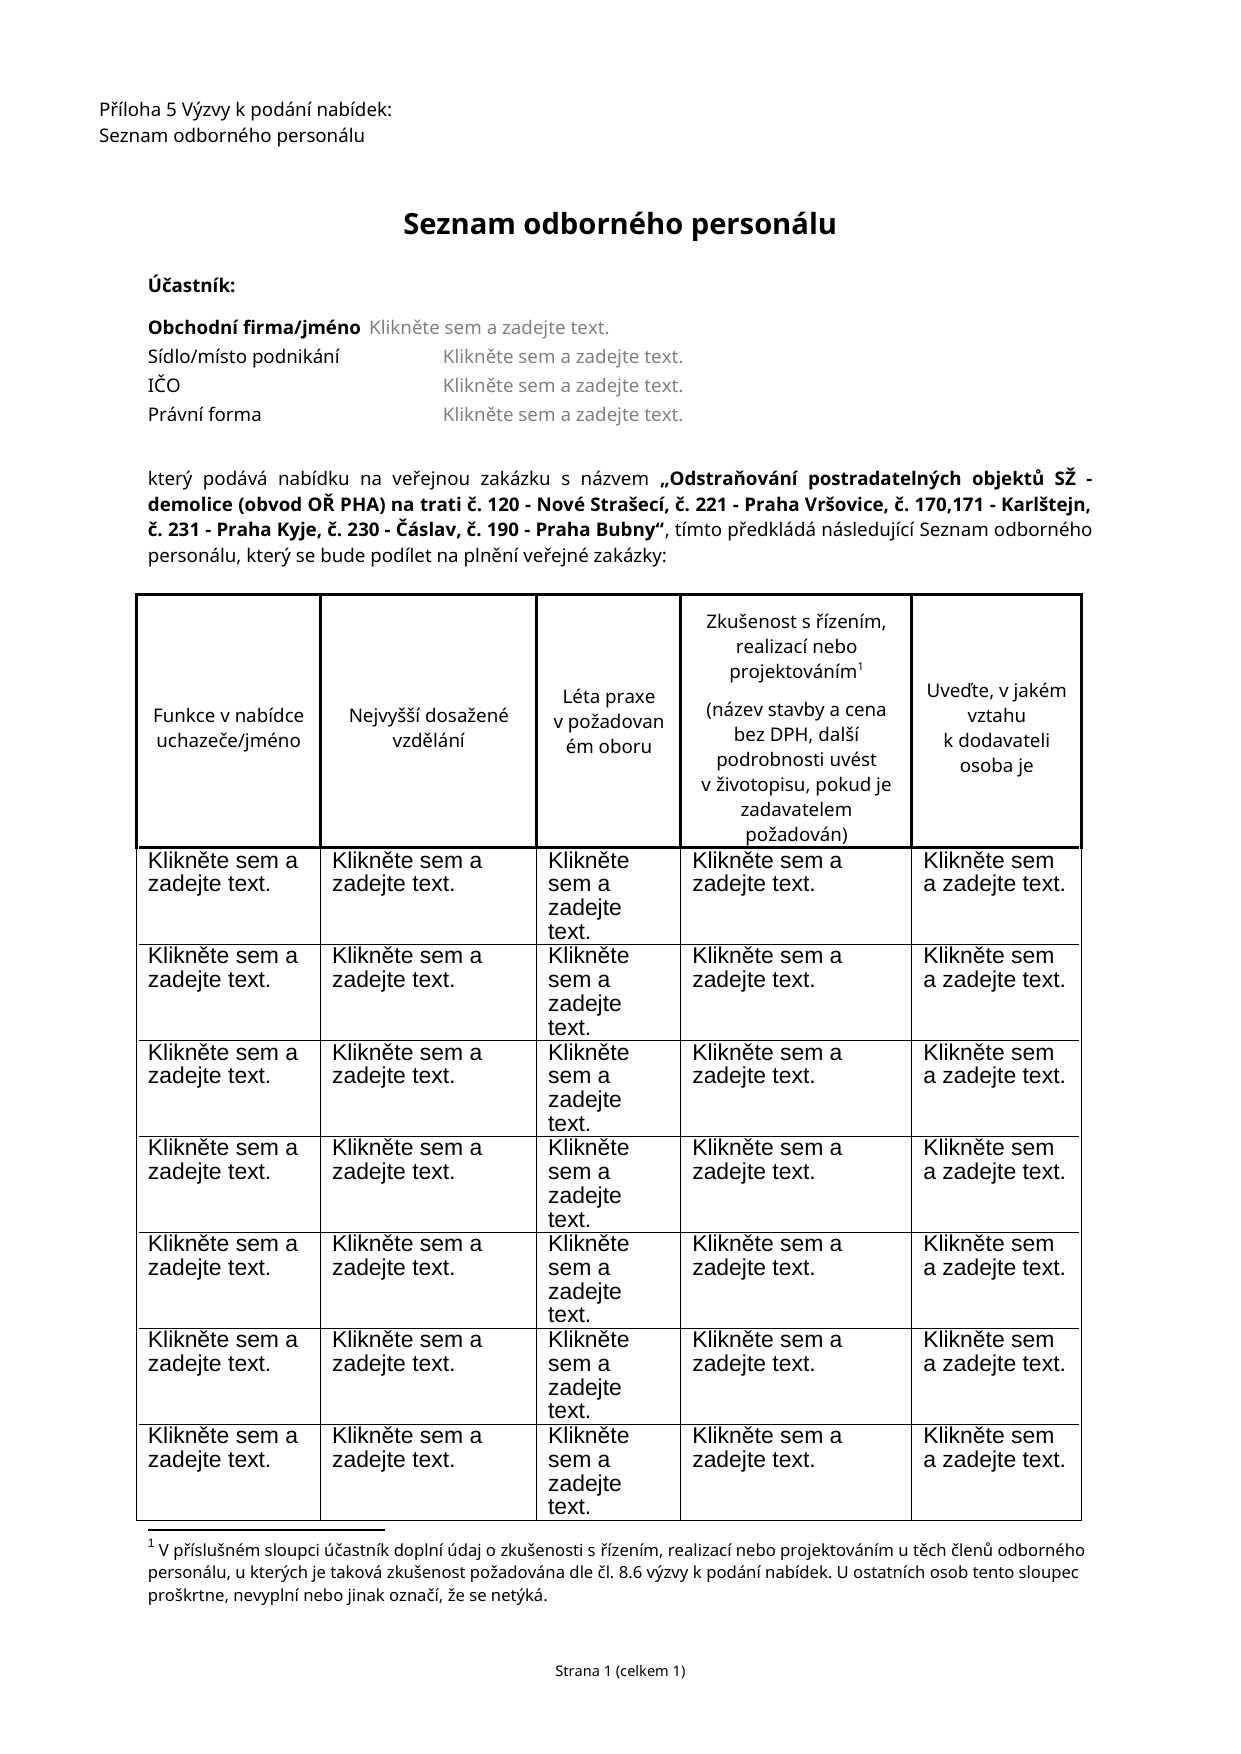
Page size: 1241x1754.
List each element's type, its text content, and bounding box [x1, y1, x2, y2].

table_header Funkce v nabídce uchazeče/jméno [138, 596, 319, 846]
table_header Nejvyšší dosažené vzdělání [322, 596, 535, 846]
text Sídlo/místo podnikání [148, 340, 1093, 369]
text který podává nabídku na veřejnou zakázku s názvem „Odstraňování postradatelných objektů SŽ - demolice (obvod OŘ PHA) na trati č. 120 - Nové Strašecí, č. 221 - Praha Vršovice, č. 170,171 - Karlštejn, č. 231 - Praha Kyje, č. 230 - Čáslav, č. 190 - Praha Bubny“, tímto předkládá následující Seznam odborného personálu, který se bude podílet na plnění veřejné zakázky: [148, 465, 1093, 567]
table_header Léta praxe v požadovaném oboru [538, 596, 679, 846]
table_header Uveďte, v jakém vztahu k dodavateli osoba je [913, 596, 1080, 846]
table_header Zkušenost s řízením, realizací nebo projektováním (název stavby a cena bez DPH, další podrobnosti uvést v životopisu, pokud je zadavatelem požadován) [682, 596, 910, 846]
text Právní forma [148, 398, 1093, 427]
text IČO [148, 369, 1093, 398]
title Seznam odborného personálu [148, 203, 1093, 243]
text Obchodní firma/jméno [148, 311, 1093, 340]
text Účastník: [148, 268, 1093, 299]
